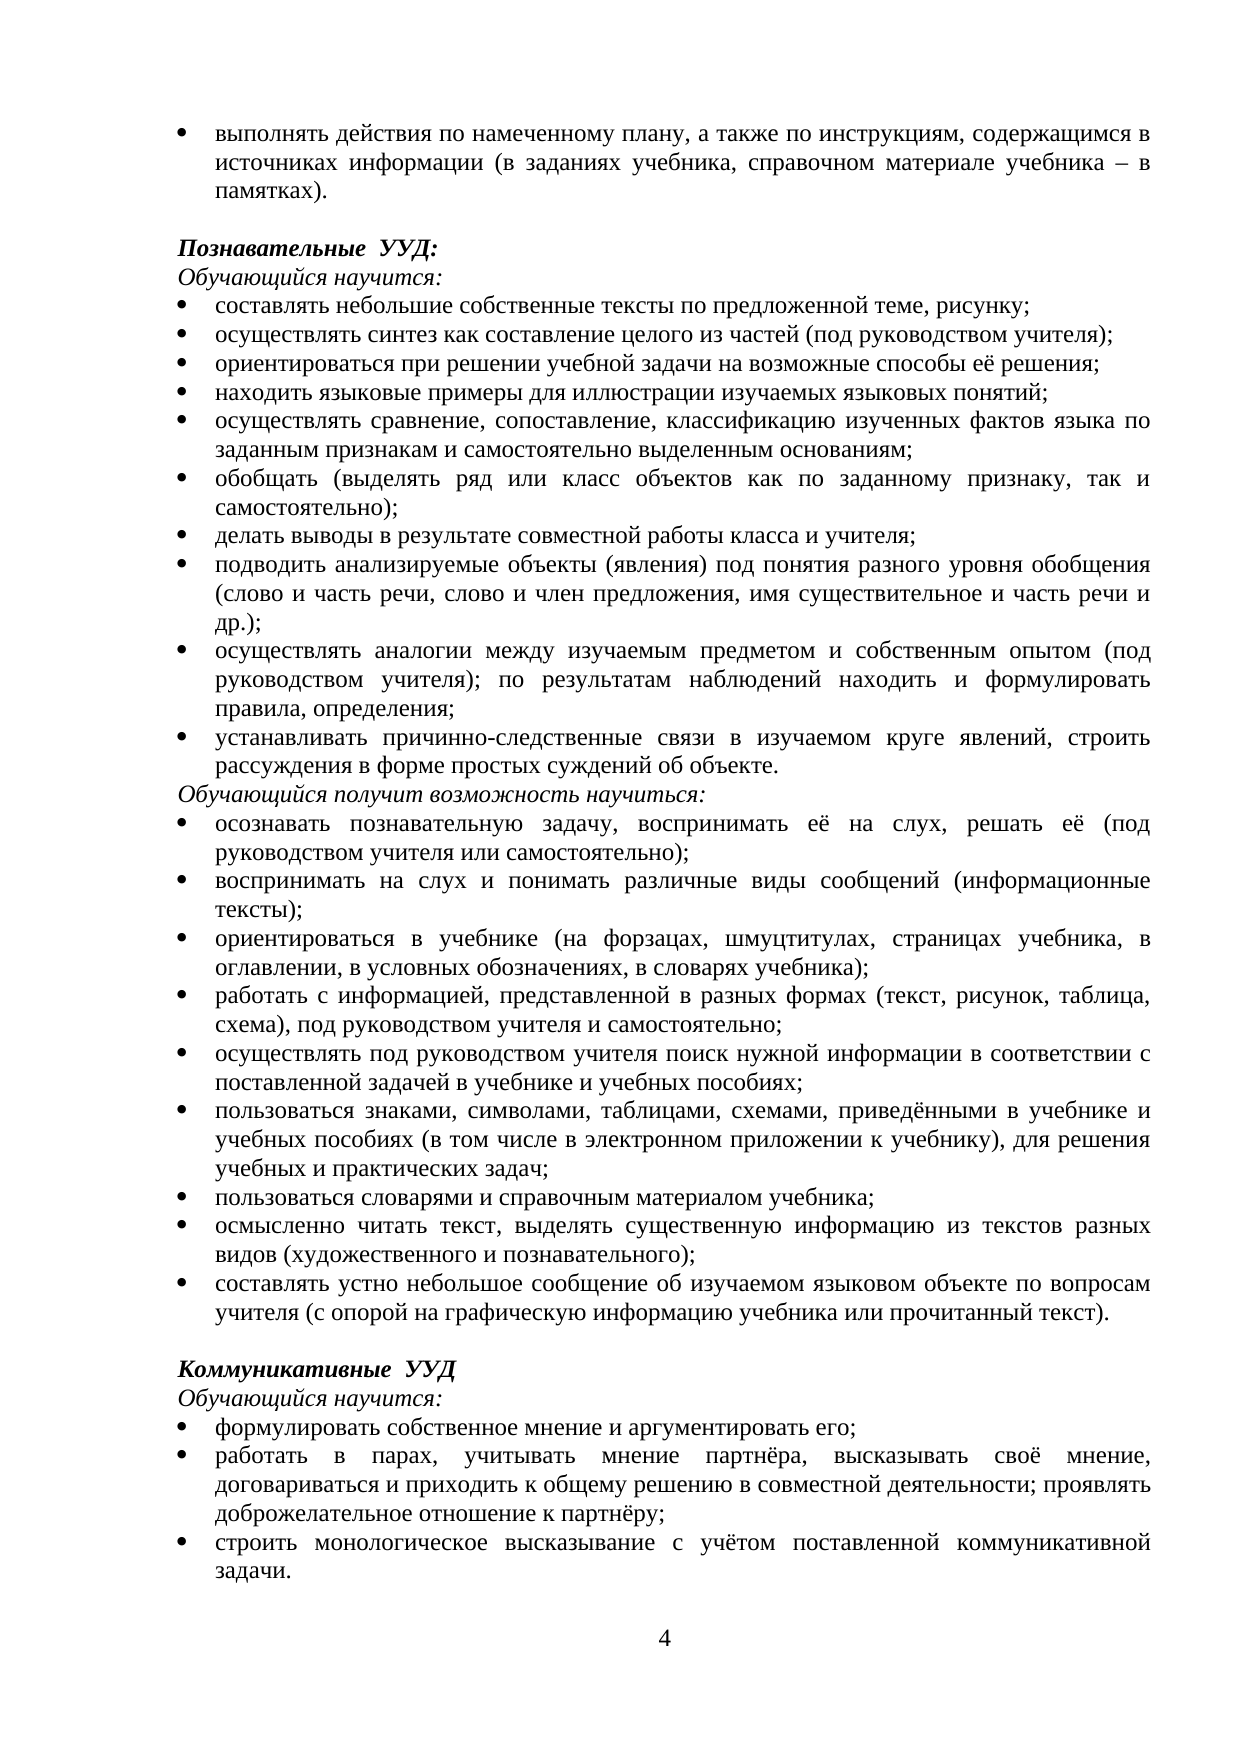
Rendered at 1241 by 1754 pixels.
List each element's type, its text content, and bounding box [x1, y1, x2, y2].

list осуществлять под руководством учителя поиск нужной информации в соответствии с поставленной задачей в учебнике и учебных пособиях; [177, 1038, 1152, 1096]
list выполнять действия по намеченному плану, а также по инструкциям, содержащимся в источниках информации (в заданиях учебника, справочном материале учебника – в памятках). [177, 118, 1152, 204]
list осознавать познавательную задачу, воспринимать её на слух, решать её (под руководством учителя или самостоятельно); [177, 808, 1152, 866]
list формулировать собственное мнение и аргументировать его; [177, 1412, 1152, 1441]
list составлять устно небольшое сообщение об изучаемом языковом объекте по вопросам учителя (с опорой на графическую информацию учебника или прочитанный текст). [177, 1268, 1152, 1326]
list строить монологическое высказывание с учётом поставленной коммуникативной задачи. [177, 1527, 1152, 1584]
list составлять небольшие собственные тексты по предложенной теме, рисунку; [177, 291, 1152, 319]
list работать с информацией, представленной в разных формах (текст, рисунок, таблица, схема), под руководством учителя и самостоятельно; [177, 981, 1152, 1038]
list ориентироваться при решении учебной задачи на возможные способы её решения; [177, 348, 1152, 377]
list обобщать (выделять ряд или класс объектов как по заданному признаку, так и самостоятельно); [177, 463, 1152, 521]
list находить языковые примеры для иллюстрации изучаемых языковых понятий; [177, 377, 1152, 406]
text Обучающийся научится: [177, 1383, 1152, 1412]
text Обучающийся научится: [177, 262, 1152, 291]
list пользоваться знаками, символами, таблицами, схемами, приведёнными в учебнике и учебных пособиях (в том числе в электронном приложении к учебнику), для решения учебных и практических задач; [177, 1096, 1152, 1182]
text Обучающийся получит возможность научиться: [177, 779, 1152, 808]
text Коммуникативные УУД [177, 1354, 1152, 1383]
list воспринимать на слух и понимать различные виды сообщений (информационные тексты); [177, 866, 1152, 923]
list осмысленно читать текст, выделять существенную информацию из текстов разных видов (художественного и познавательного); [177, 1211, 1152, 1268]
list осуществлять сравнение, сопоставление, классификацию изученных фактов языка по заданным признакам и самостоятельно выделенным основаниям; [177, 406, 1152, 463]
list устанавливать причинно-следственные связи в изучаемом круге явлений, строить рассуждения в форме простых суждений об объекте. [177, 722, 1152, 779]
list осуществлять синтез как составление целого из частей (под руководством учителя); [177, 319, 1152, 348]
text Познавательные УУД: [177, 233, 1152, 262]
list осуществлять аналогии между изучаемым предметом и собственным опытом (под руководством учителя); по результатам наблюдений находить и формулировать правила, определения; [177, 636, 1152, 722]
list подводить анализируемые объекты (явления) под понятия разного уровня обобщения (слово и часть речи, слово и член предложения, имя существительное и часть речи и др.); [177, 549, 1152, 636]
list пользоваться словарями и справочным материалом учебника; [177, 1182, 1152, 1211]
list работать в парах, учитывать мнение партнёра, высказывать своё мнение, договариваться и приходить к общему решению в совместной деятельности; проявлять доброжелательное отношение к партнёру; [177, 1441, 1152, 1527]
list ориентироваться в учебнике (на форзацах, шмуцтитулах, страницах учебника, в оглавлении, в условных обозначениях, в словарях учебника); [177, 923, 1152, 981]
list делать выводы в результате совместной работы класса и учителя; [177, 521, 1152, 549]
